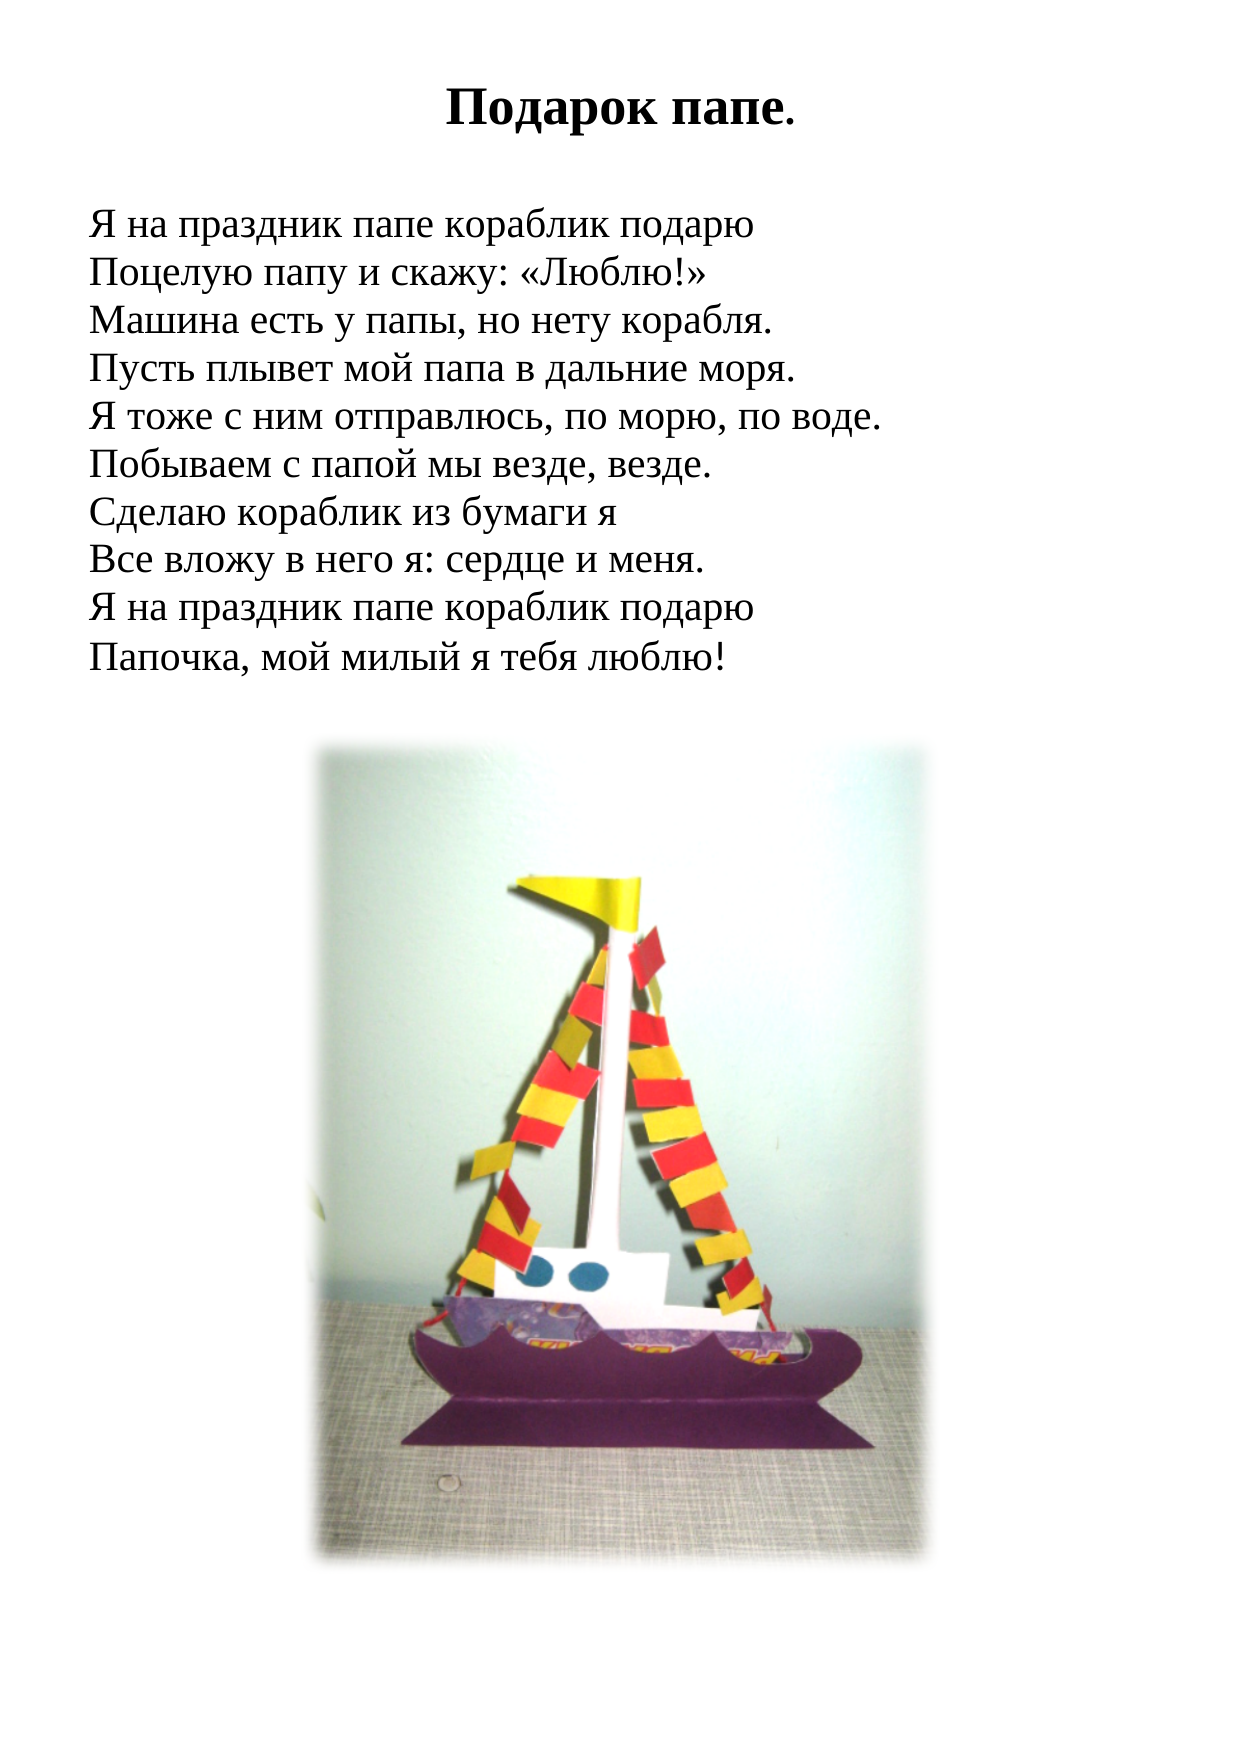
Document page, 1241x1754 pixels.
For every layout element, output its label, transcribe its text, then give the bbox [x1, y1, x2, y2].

text Все вложу в него я: сердце и меня. [89, 534, 1152, 582]
text Поцелую папу и скажу: «Люблю!» [89, 246, 1152, 294]
text Сделаю кораблик из бумаги я [89, 486, 1152, 534]
text Подарок папе. [89, 74, 1152, 136]
text Я тоже с ним отправлюсь, по морю, по воде. [89, 390, 1152, 438]
text Побываем с папой мы везде, везде. [89, 438, 1152, 486]
text Я на праздник папе кораблик подарю [89, 582, 1152, 630]
text Папочка, мой милый я тебя люблю! [89, 630, 1152, 681]
text Пусть плывет мой папа в дальние моря. [89, 342, 1152, 390]
text Я на праздник папе кораблик подарю [89, 198, 1152, 246]
text Машина есть у папы, но нету корабля. [89, 294, 1152, 342]
